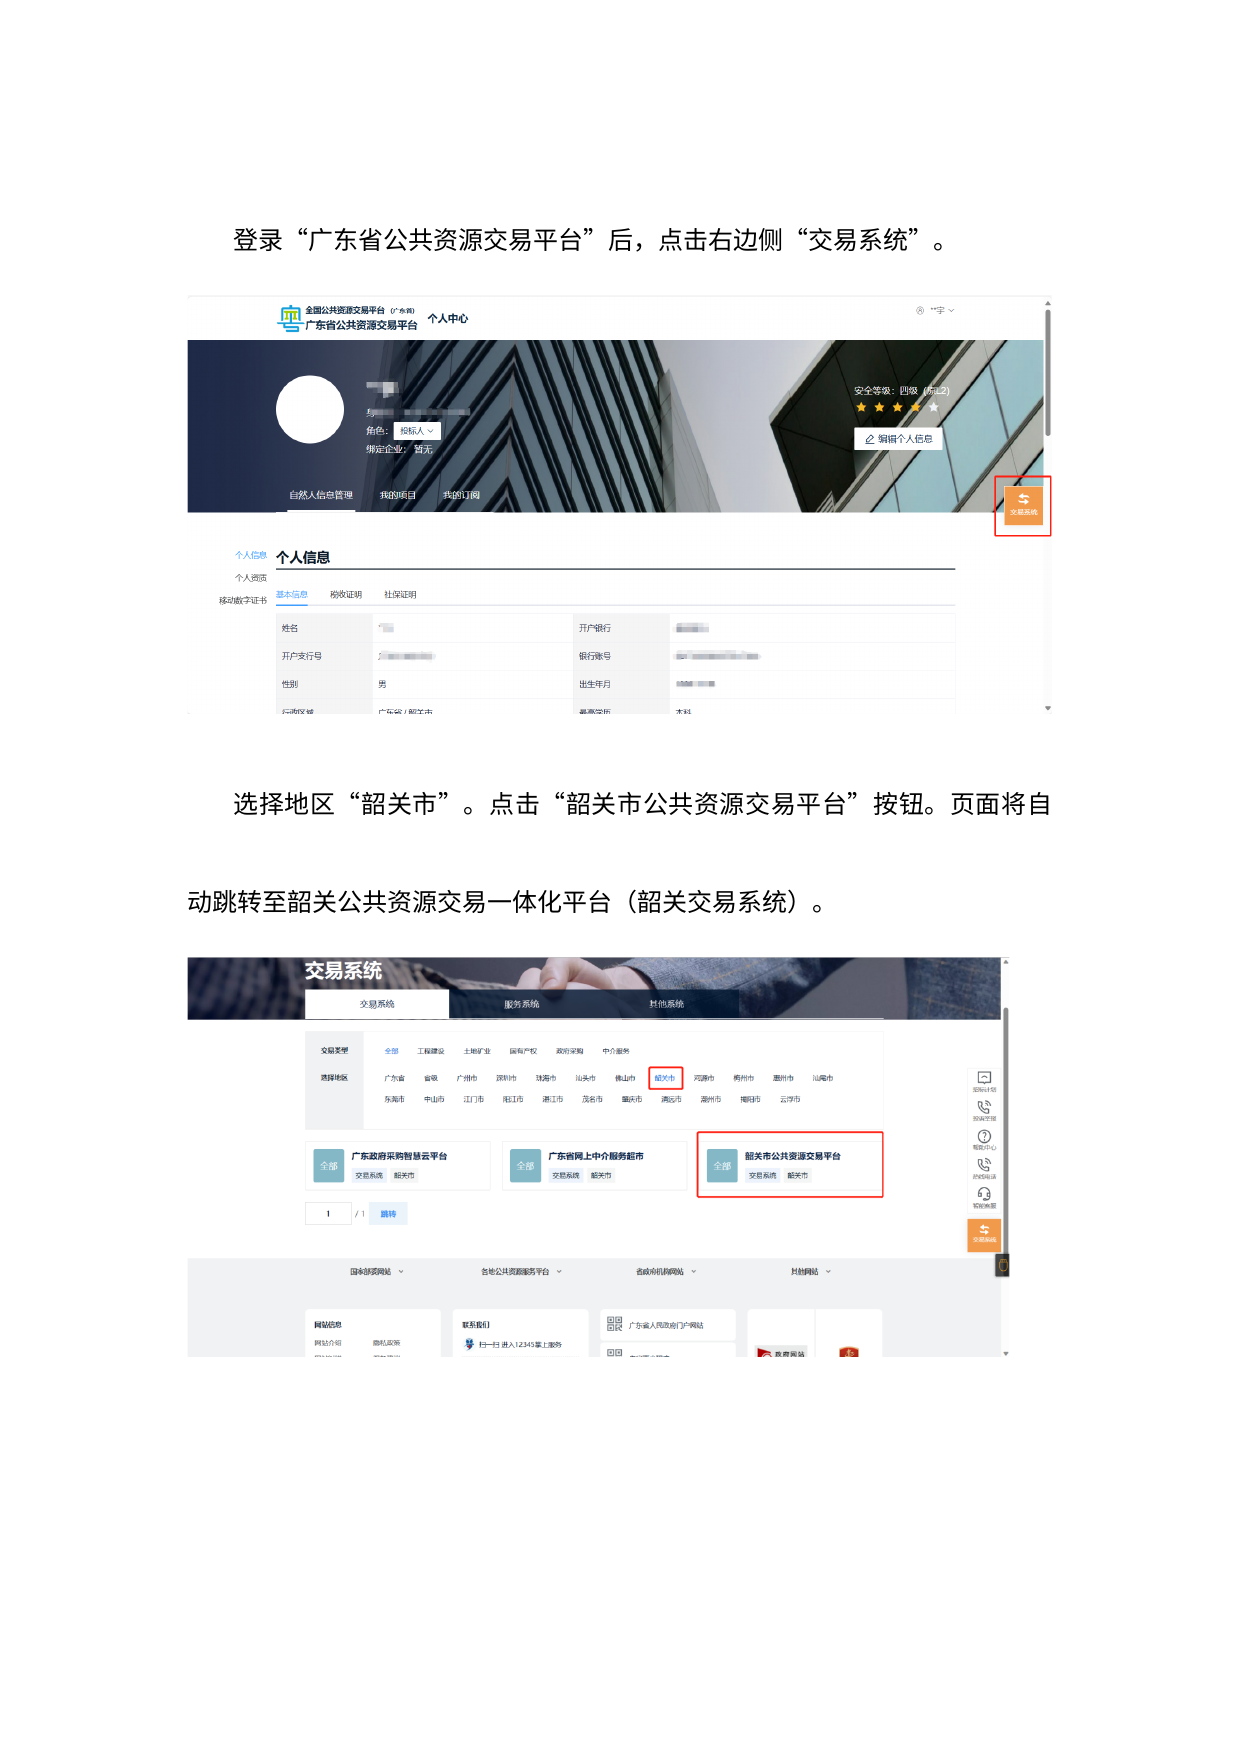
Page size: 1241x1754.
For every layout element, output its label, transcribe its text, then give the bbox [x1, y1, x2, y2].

text 选择地区“韶关市”。点击“韶关市公共资源交易平台”按钮。页面将自动跳转至韶关公共资源交易一体化平台（韶关交易系统）。 [187, 770, 1053, 933]
picture [187, 957, 1010, 1357]
text 登录“广东省公共资源交易平台”后，点击右边侧“交易系统”。 [187, 206, 1053, 271]
picture [187, 295, 1052, 714]
